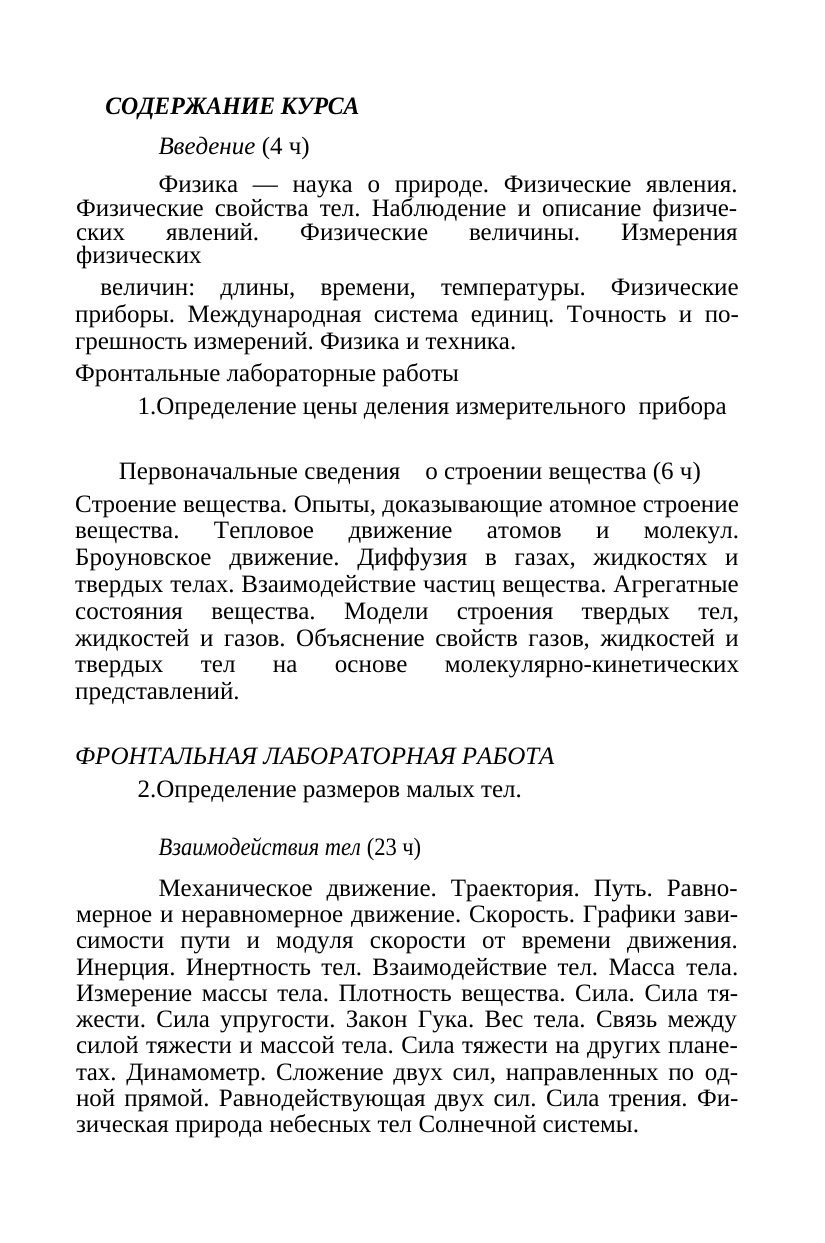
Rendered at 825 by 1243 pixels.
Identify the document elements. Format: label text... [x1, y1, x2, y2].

text Фронтальные лабораторные работы [75, 360, 739, 387]
text Строение вещества. Опыты, доказывающие атомное строение вещества. Тепловое движение атомов и молекул. Броуновское движение. Диффузия в газах, жидкостях и твердых телах. Взаимодействие частиц вещества. Агрегатные состояния вещества. Модели строения твердых тел, жидкостей и газов. Объяснение свойств газов, жидкостей и твердых тел на основе молекулярно-кинетических представлений. [75, 491, 739, 705]
text СОДЕРЖАНИЕ КУРСА [76, 96, 738, 119]
text Механическое движение. Траектория. Путь. Равно- мерное и неравномерное движение. Скорость. Графики зави- симости пути и модуля скорости от времени движения. Инерция. Инертность тел. Взаимодействие тел. Масса тела. Измерение массы тела. Плотность вещества. Сила. Сила тя- жести. Сила упругости. Закон Гука. Вес тела. Связь между силой тяжести и массой тела. Сила тяжести на других плане- тах. Динамометр. Сложение двух сил, направленных по од- ной прямой. Равнодействующая двух сил. Сила трения. Фи- зическая природа небесных тел Солнечной системы. [76, 876, 738, 1138]
text 2.Определение размеров малых тел. [137, 776, 739, 803]
text Взаимодействия тел (23 ч) [158, 832, 748, 861]
text ФРОНТАЛЬНАЯ ЛАБОРАТОРНАЯ РАБОТА [75, 743, 739, 770]
text Введение (4 ч) [158, 131, 748, 159]
text величин: длины, времени, температуры. Физические приборы. Международная система единиц. Точность и по- грешность измерений. Физика и техника. [75, 274, 739, 354]
text 1.Определение цены деления измерительного прибора [137, 393, 739, 420]
text Первоначальные сведения о строении вещества (6 ч) [75, 458, 739, 485]
text Физика — наука о природе. Физические явления. Физические свойства тел. Наблюдение и описание физиче- ских явлений. Физические величины. Измерения физических [76, 174, 738, 268]
